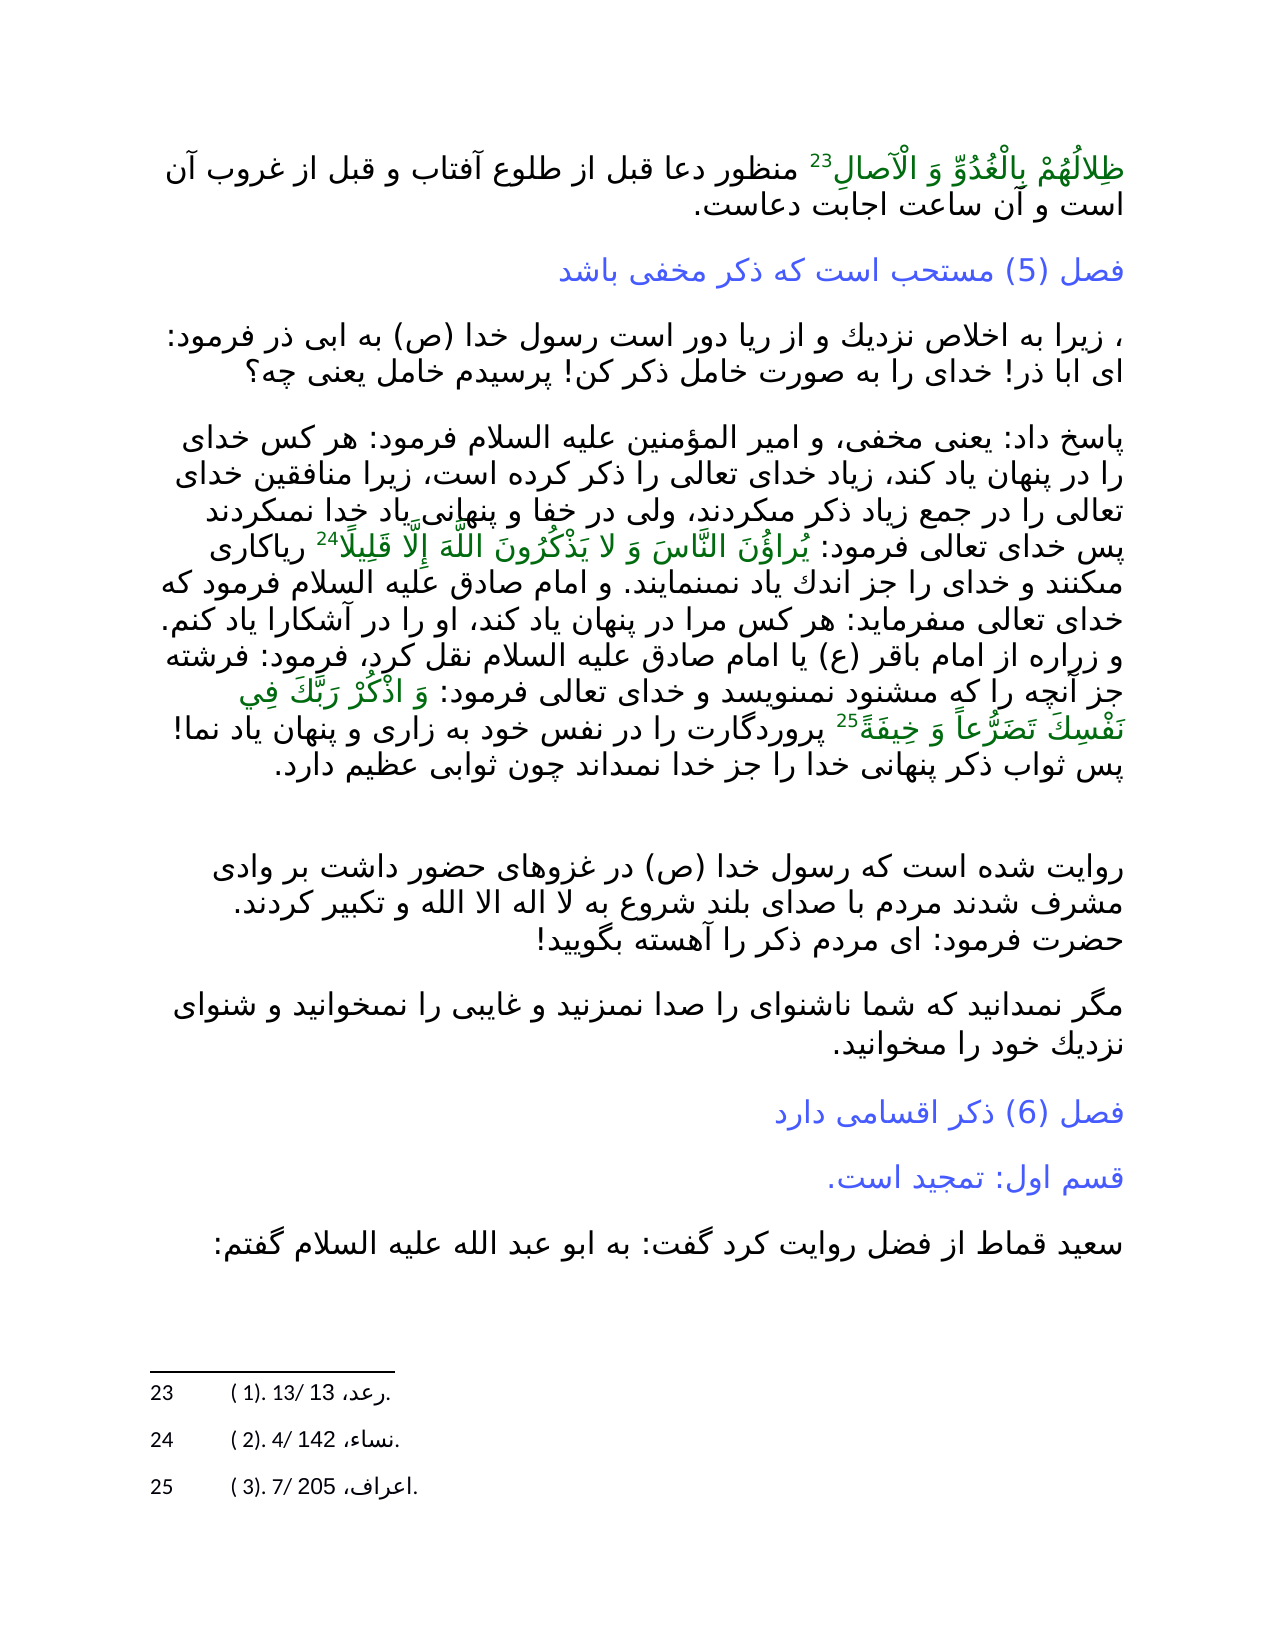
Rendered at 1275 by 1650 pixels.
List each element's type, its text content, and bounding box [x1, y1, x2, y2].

text روايت شده است كه رسول خدا (ص) در غزوه‏اى حضور داشت بر وادى مشرف شدند مردم با صداى بلند شروع به لا اله الا الله و تكبير كردند. حضرت فرمود: اى مردم ذكر را آهسته بگوييد! [150, 848, 1125, 957]
text پاسخ داد: يعنى مخفى، و امير المؤمنين عليه السلام فرمود: هر كس خداى را در پنهان ياد كند، زياد خداى تعالى را ذكر كرده است، زيرا منافقين خداى تعالى را در جمع زياد ذكر مى‏كردند، ولى در خفا و پنهانى ياد خدا نمى‏كردند پس خداى تعالى فرمود: يُراؤُنَ النَّاسَ وَ لا يَذْكُرُونَ اللَّهَ إِلَّا قَلِيلًا رياكارى مى‏كنند و خداى را جز اندك ياد نمى‏نمايند. و امام صادق عليه السلام فرمود كه خداى تعالى مى‏فرمايد: هر كس مرا در پنهان ياد كند، او را در آشكارا ياد كنم. و زراره از امام باقر (ع) يا امام صادق عليه السلام نقل كرد، فرمود: فرشته جز آنچه را كه مى‏شنود نمى‏نويسد و خداى تعالى فرمود: وَ اذْكُرْ رَبَّكَ فِي نَفْسِكَ تَضَرُّعاً وَ خِيفَةً پروردگارت را در نفس خود به زارى و پنهان ياد نما! پس ثواب ذكر پنهانى خدا را جز خدا نمى‏داند چون ثوابى عظيم دارد. [150, 419, 1125, 819]
text مگر نمى‏دانيد كه شما ناشنواى را صدا نمى‏زنيد و غايبى را نمى‏خوانيد و شنواى نزديك خود را مى‏خوانيد. [150, 987, 1125, 1062]
text ، زيرا به اخلاص نزديك و از ريا دور است رسول خدا (ص) به ابى ذر فرمود: اى ابا ذر! خداى را به صورت خامل ذكر كن! پرسيدم خامل يعنى چه؟ [150, 317, 1125, 390]
text سعيد قماط از فضل روايت كرد گفت: به ابو عبد الله عليه السلام گفتم: [150, 1225, 1125, 1261]
text فصل (6) ذكر اقسامى دارد [150, 1094, 1125, 1130]
text فصل (5) مستحب است كه ذكر مخفى باشد [150, 252, 1125, 288]
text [150, 150, 1125, 223]
text قسم اول: تمجيد است. [150, 1159, 1125, 1196]
